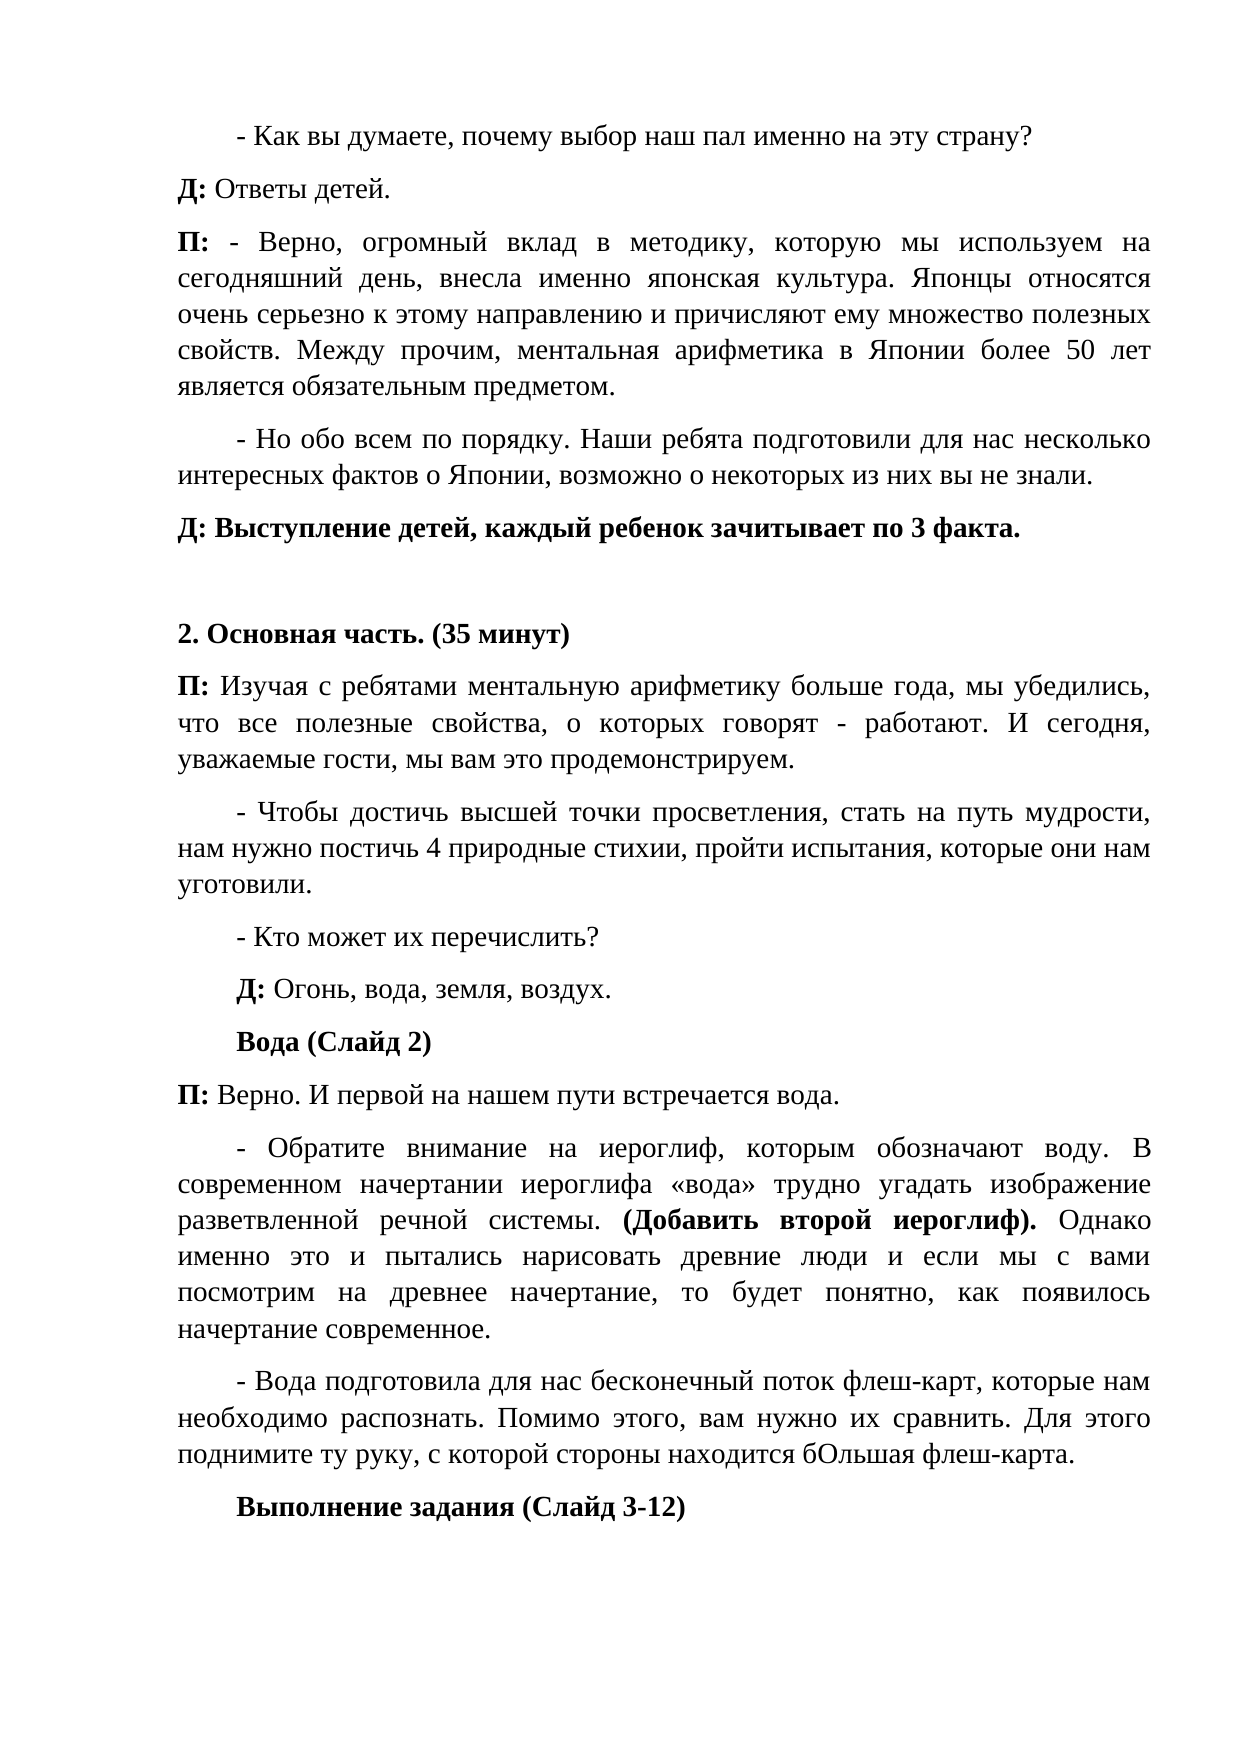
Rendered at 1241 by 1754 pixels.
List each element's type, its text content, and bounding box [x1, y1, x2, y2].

text Д: Выступление детей, каждый ребенок зачитывает по 3 факта. [177, 510, 1152, 544]
text П: - Верно, огромный вклад в методику, которую мы используем на сегодняшний день, внесла именно японская культура. Японцы относятся очень серьезно к этому направлению и причисляют ему множество полезных свойств. Между прочим, ментальная арифметика в Японии более 50 лет является обязательным предметом. [177, 224, 1152, 402]
text - Вода подготовила для нас бесконечный поток флеш-карт, которые нам необходимо распознать. Помимо этого, вам нужно их сравнить. Для этого поднимите ту руку, с которой стороны находится бОльшая флеш-карта. [177, 1363, 1152, 1469]
text Д: Ответы детей. [177, 171, 1152, 204]
text Выполнение задания (Слайд 3-12) [177, 1489, 1152, 1522]
text - Как вы думаете, почему выбор наш пал именно на эту страну? [177, 118, 1152, 152]
text 2. Основная часть. (35 минут) [177, 616, 1152, 649]
text - Но обо всем по порядку. Наши ребята подготовили для нас несколько интересных фактов о Японии, возможно о некоторых из них вы не знали. [177, 421, 1152, 491]
text - Чтобы достичь высшей точки просветления, стать на путь мудрости, нам нужно постичь 4 природные стихии, пройти испытания, которые они нам уготовили. [177, 794, 1152, 899]
text Д: Огонь, вода, земля, воздух. [177, 972, 1152, 1005]
text - Кто может их перечислить? [177, 919, 1152, 952]
text Вода (Слайд 2) [177, 1024, 1152, 1058]
text П: Верно. И первой на нашем пути встречается вода. [177, 1077, 1152, 1111]
text П: Изучая с ребятами ментальную арифметику больше года, мы убедились, что все полезные свойства, о которых говорят - работают. И сегодня, уважаемые гости, мы вам это продемонстрируем. [177, 668, 1152, 774]
text - Обратите внимание на иероглиф, которым обозначают воду. В современном начертании иероглифа «вода» трудно угадать изображение разветвленной речной системы. (Добавить второй иероглиф). Однако именно это и пытались нарисовать древние люди и если мы с вами посмотрим на древнее начертание, то будет понятно, как появилось начертание современное. [177, 1130, 1152, 1344]
